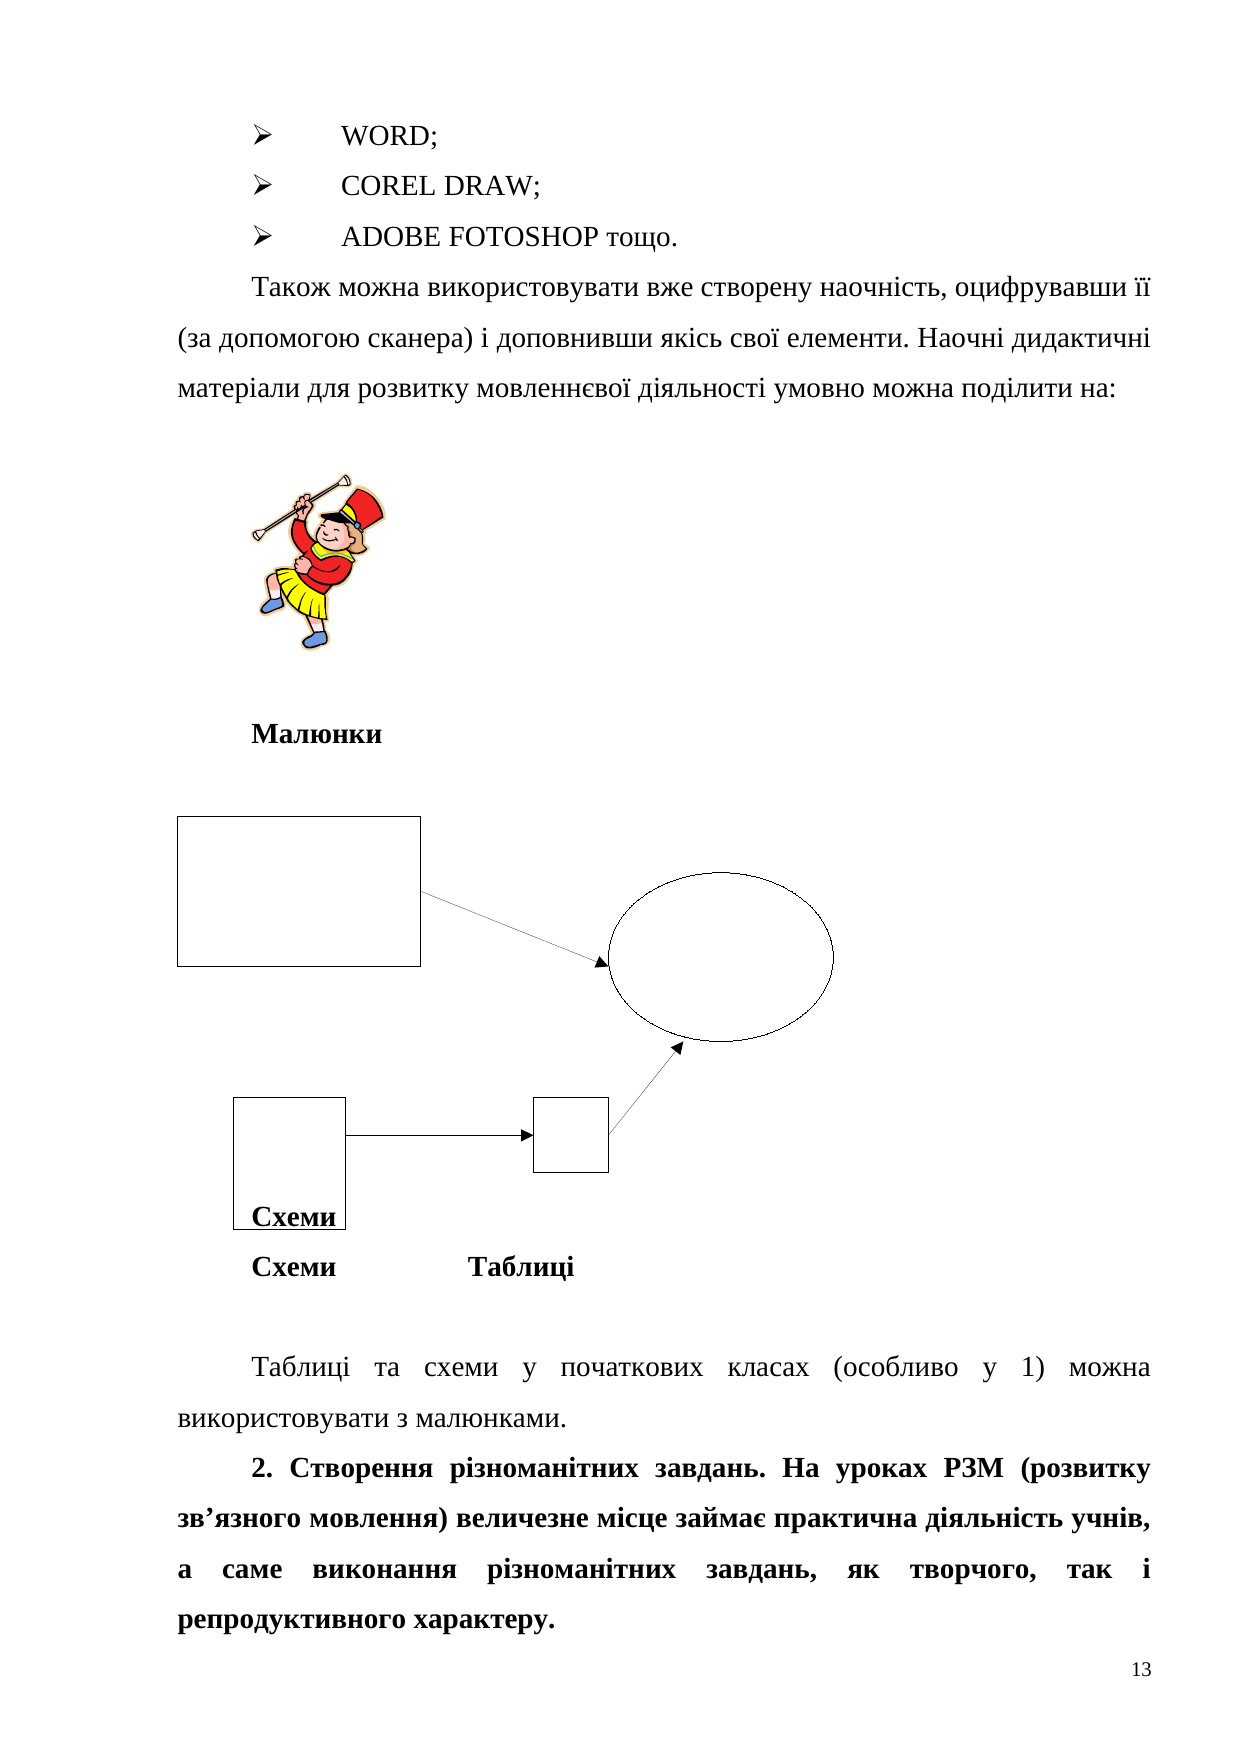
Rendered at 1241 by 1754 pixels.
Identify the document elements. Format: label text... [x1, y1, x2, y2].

text Також можна використовувати вже створену наочність, оцифрувавши її (за допомогою сканера) і доповнивши якісь свої елементи. Наочні дидактичні матеріали для розвитку мовленнєвої діяльності умовно можна поділити на: [177, 269, 1152, 403]
list ADOBE FOTOSHOP тощо. [177, 219, 1152, 253]
list COREL DRАW; [177, 168, 1152, 202]
text Схеми [177, 816, 1152, 1232]
text Схеми Таблиці [177, 1249, 1152, 1282]
text 2. Створення різноманітних завдань. На уроках РЗМ (розвитку зв’язного мовлення) величезне місце займає практична діяльність учнів, а саме виконання різноманітних завдань, як творчого, так і репродуктивного характеру. [177, 1450, 1152, 1635]
text Малюнки [177, 716, 1152, 749]
text Таблиці та схеми у початкових класах (особливо у 1) можна використовувати з малюнками. [177, 1349, 1152, 1433]
list WORD; [177, 118, 1152, 152]
